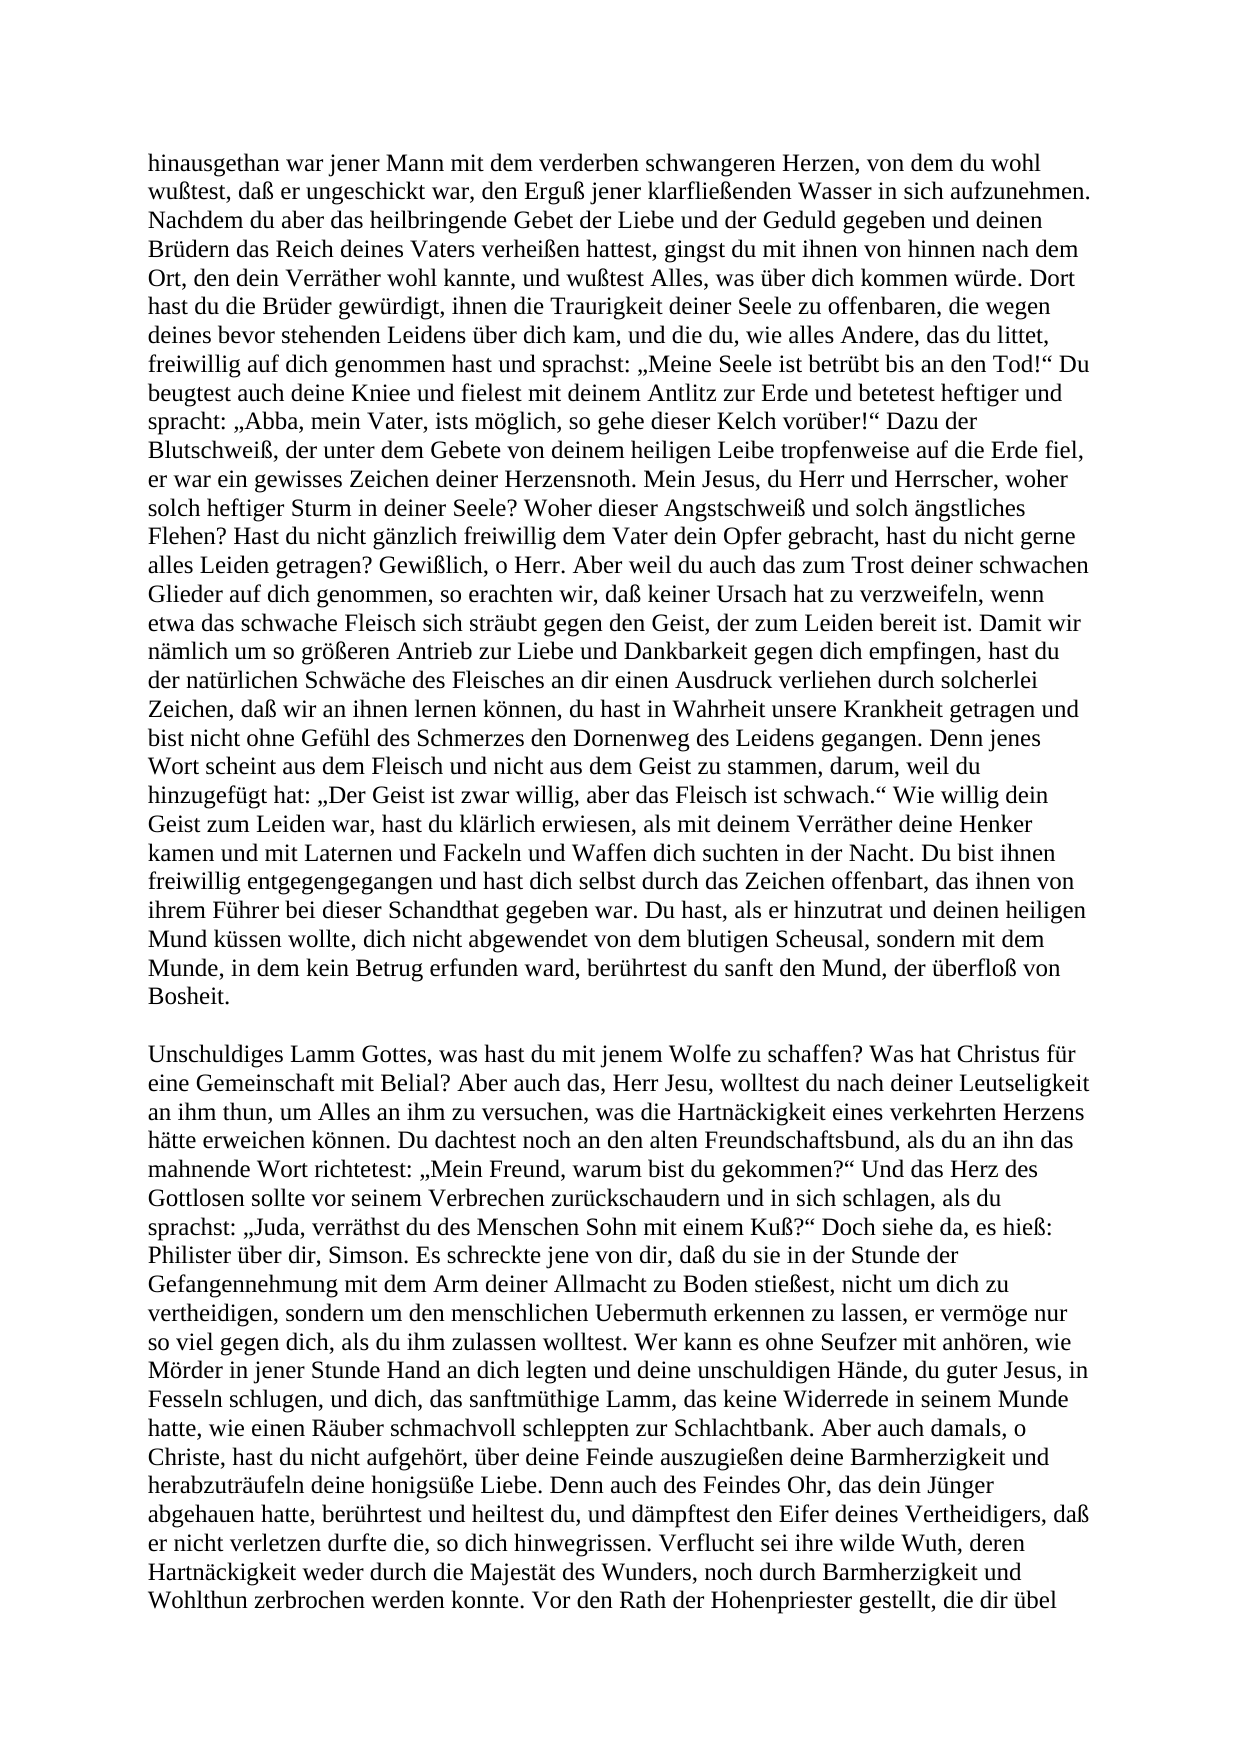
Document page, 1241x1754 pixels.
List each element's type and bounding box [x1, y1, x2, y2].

text [148, 148, 1093, 1010]
text [148, 1039, 1093, 1614]
